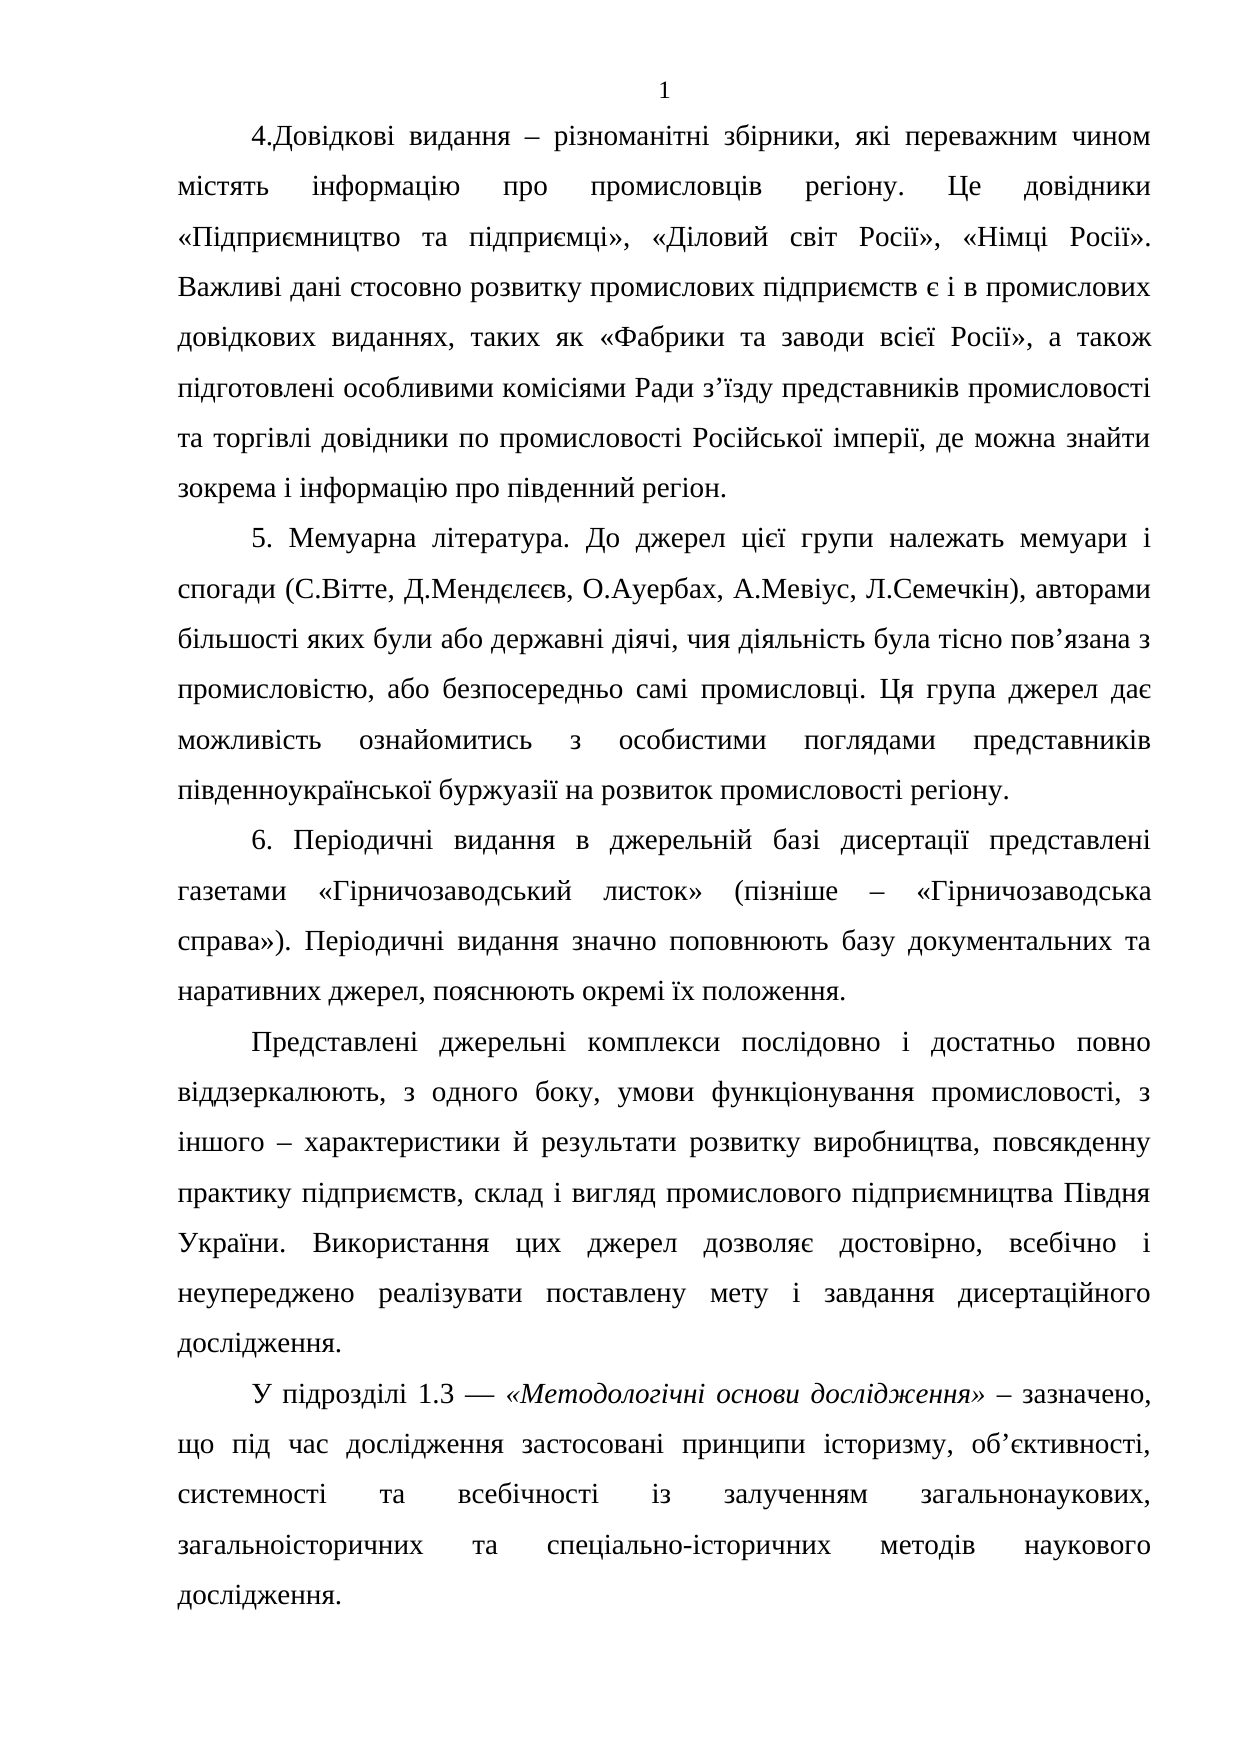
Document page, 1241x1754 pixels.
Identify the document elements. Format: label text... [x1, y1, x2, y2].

text У підрозділі 1.3 — «Методологічні основи дослідження» – зазначено, що під час дослідження застосовані принципи історизму, об’єктивності, системності та всебічності із залученням загальнонаукових, загальноісторичних та спеціально-історичних методів наукового дослідження. [177, 1376, 1152, 1611]
text 4.Довідкові видання – різноманітні збірники, які переважним чином містять інформацію про промисловців регіону. Це довідники «Підприємництво та підприємці», «Діловий світ Росії», «Німці Росії». Важливі дані стосовно розвитку промислових підприємств є і в промислових довідкових виданнях, таких як «Фабрики та заводи всієї Росії», а також підготовлені особливими комісіями Ради з’їзду представників промисловості та торгівлі довідники по промисловості Російської імперії, де можна знайти зокрема і інформацію про південний регіон. [177, 118, 1152, 504]
text 5. Мемуарна література. До джерел цієї групи належать мемуари і спогади (С.Вітте, Д.Мендєлєєв, О.Ауербах, А.Мевіус, Л.Семечкін), авторами більшості яких були або державні діячі, чия діяльність була тісно пов’язана з промисловістю, або безпосередньо самі промисловці. Ця група джерел дає можливість ознайомитись з особистими поглядами представників південноукраїнської буржуазії на розвиток промисловості регіону. [177, 521, 1152, 806]
text Представлені джерельні комплекси послідовно і достатньо повно віддзеркалюють, з одного боку, умови функціонування промисловості, з іншого – характеристики й результати розвитку виробництва, повсякденну практику підприємств, склад і вигляд промислового підприємництва Півдня України. Використання цих джерел дозволяє достовірно, всебічно і неупереджено реалізувати поставлену мету і завдання дисертаційного дослідження. [177, 1024, 1152, 1359]
text 6. Періодичні видання в джерельній базі дисертації представлені газетами «Гірничозаводський листок» (пізніше – «Гірничозаводська справа»). Періодичні видання значно поповнюють базу документальних та наративних джерел, пояснюють окремі їх положення. [177, 822, 1152, 1007]
